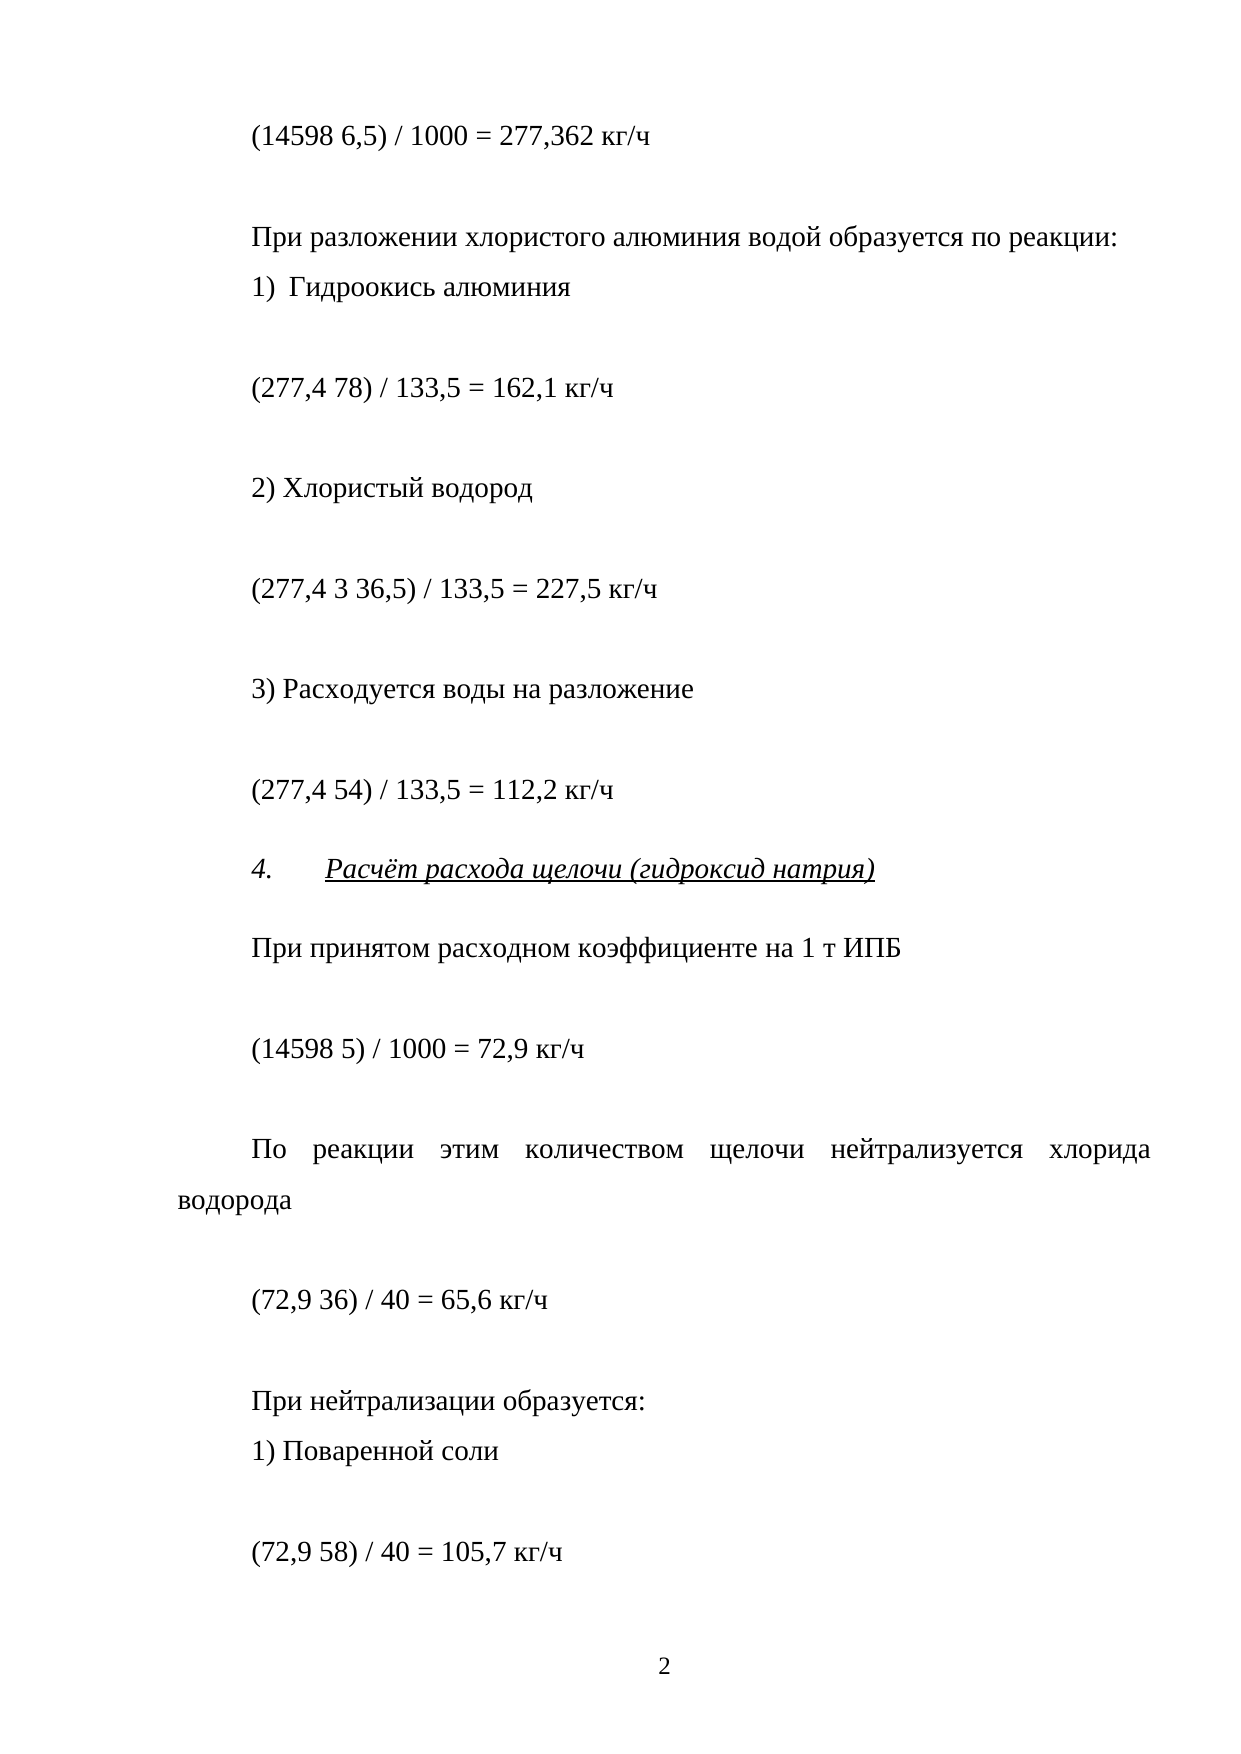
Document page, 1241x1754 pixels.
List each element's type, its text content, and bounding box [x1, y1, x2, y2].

text (72,9 58) / 40 = 105,7 кг/ч [177, 1534, 1152, 1568]
list Расчёт расхода щелочи (гидроксид натрия) [177, 851, 1152, 885]
text При принятом расходном коэффициенте на 1 т ИПБ [177, 930, 1152, 964]
text 3) Расходуется воды на разложение [177, 672, 1152, 705]
list Гидроокись алюминия [251, 269, 1152, 303]
text (277,4 54) / 133,5 = 112,2 кг/ч [177, 772, 1152, 806]
text (277,4 3 36,5) / 133,5 = 227,5 кг/ч [177, 571, 1152, 604]
text (14598 5) / 1000 = 72,9 кг/ч [177, 1031, 1152, 1064]
text По реакции этим количеством щелочи нейтрализуется хлорида водорода [177, 1132, 1152, 1215]
text (277,4 78) / 133,5 = 162,1 кг/ч [177, 370, 1152, 403]
text При нейтрализации образуется: [177, 1383, 1152, 1417]
text 1) Поваренной соли [177, 1433, 1152, 1467]
text 2) Хлористый водород [177, 470, 1152, 504]
text При разложении хлористого алюминия водой образуется по реакции: [177, 219, 1152, 252]
text (14598 6,5) / 1000 = 277,362 кг/ч [177, 118, 1152, 152]
text (72,9 36) / 40 = 65,6 кг/ч [177, 1282, 1152, 1316]
